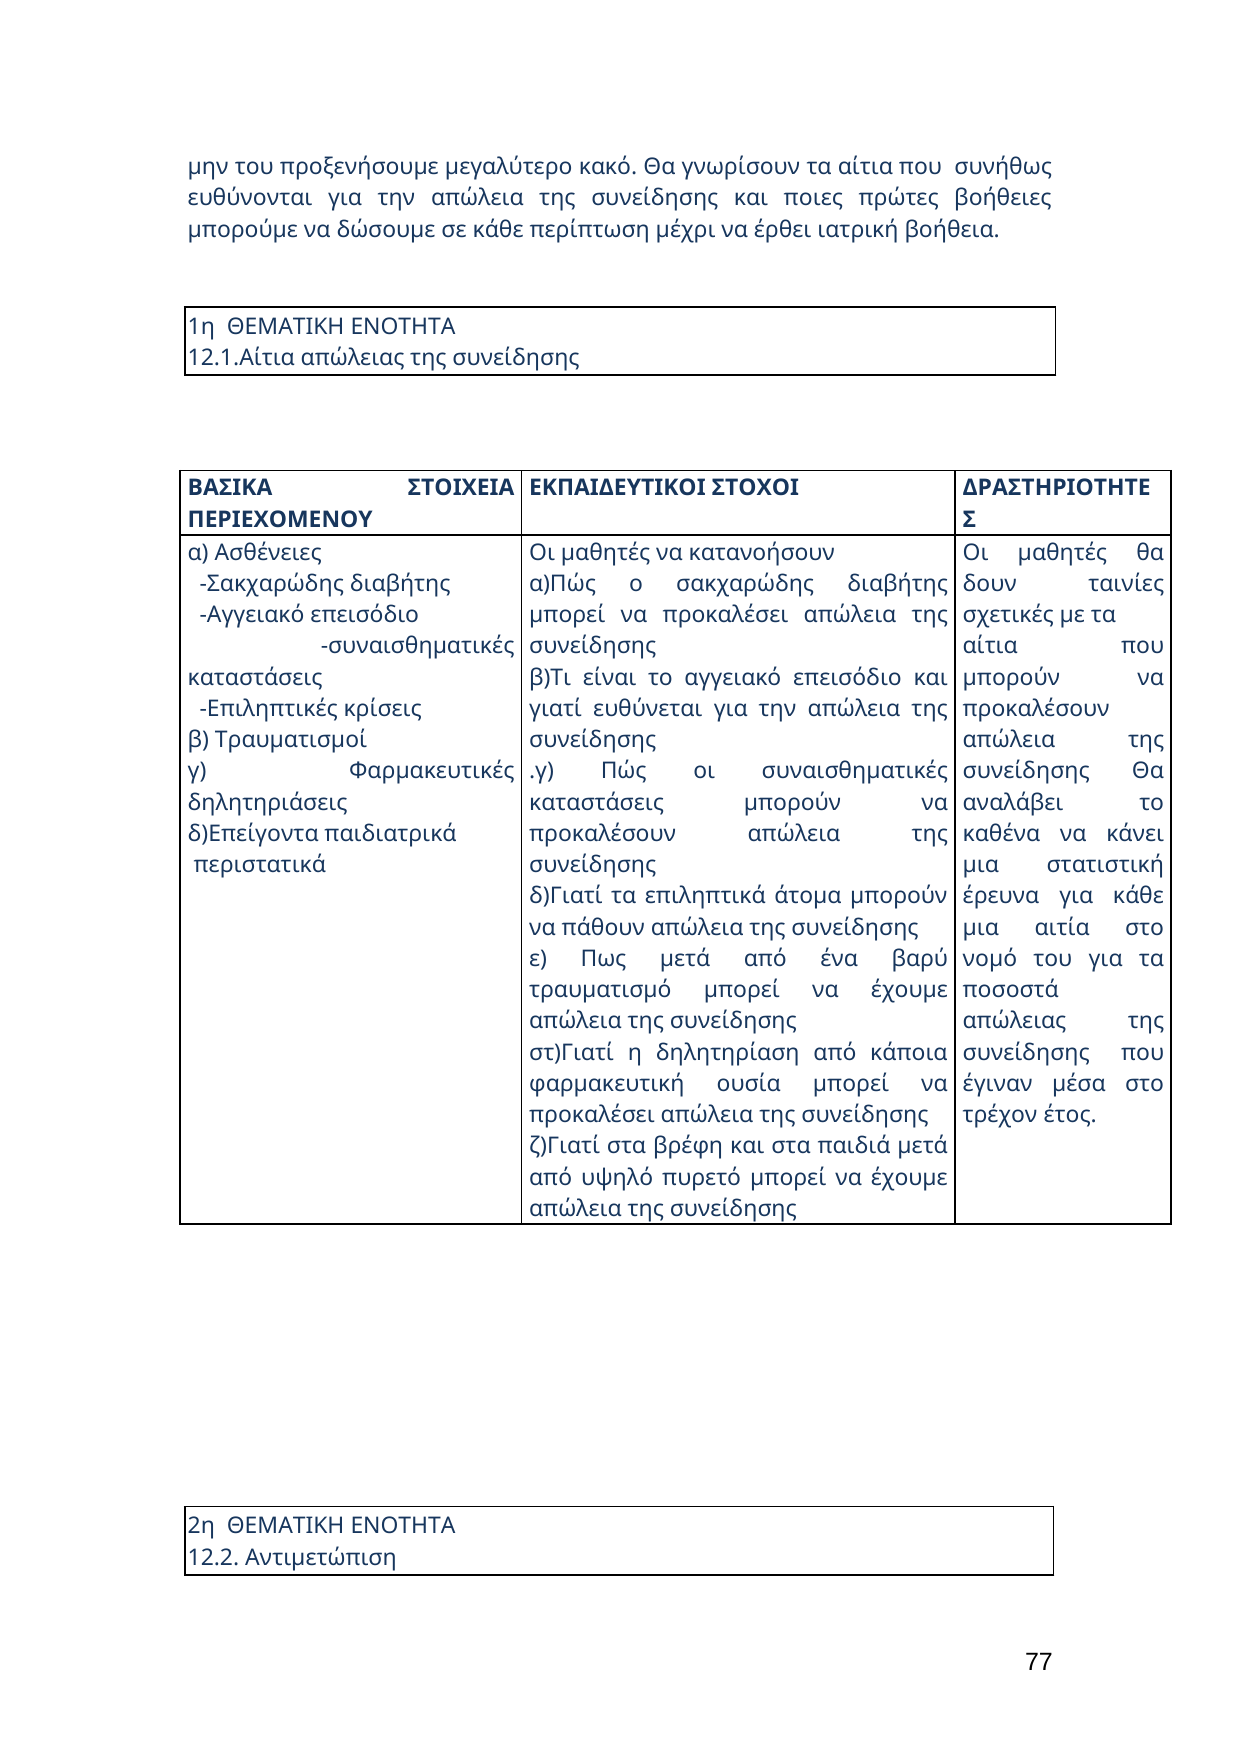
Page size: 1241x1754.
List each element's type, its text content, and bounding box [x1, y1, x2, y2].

table_header ΒΑΣΙΚΑ ΣΤΟΙΧΕΙΑ ΠΕΡΙΕΧΟΜΕΝΟΥ [181, 471, 521, 534]
text 1η ΘΕΜΑΤΙΚΗ ΕΝΟΤΗΤΑ [186, 308, 1055, 337]
table_cell α) Ασθένειες -Σακχαρώδης διαβήτης -Αγγειακό επεισόδιο -συναισθηματικές καταστάσεις -Επιληπτικές κρίσεις β) Τραυματισμοί γ) Φαρμακευτικές δηλητηριάσεις δ)Επείγοντα παιδιατρικά περιστατικά [181, 536, 521, 1223]
table_header ΕΚΠΑΙΔΕΥΤΙΚΟΙ ΣΤΟΧΟΙ [522, 471, 954, 534]
table_cell Οι μαθητές να κατανοήσουν α)Πώς ο σακχαρώδης διαβήτης μπορεί να προκαλέσει απώλεια της συνείδησης β)Τι είναι το αγγειακό επεισόδιο και γιατί ευθύνεται για την απώλεια της συνείδησης .γ) Πώς οι συναισθηματικές καταστάσεις μπορούν να προκαλέσουν απώλεια της συνείδησης δ)Γιατί τα επιληπτικά άτομα μπορούν να πάθουν απώλεια της συνείδησης ε) Πως μετά από ένα βαρύ τραυματισμό μπορεί να έχουμε απώλεια της συνείδησης στ)Γιατί η δηλητηρίαση από κάποια φαρμακευτική ουσία μπορεί να προκαλέσει απώλεια της συνείδησης ζ)Γιατί στα βρέφη και στα παιδιά μετά από υψηλό πυρετό μπορεί να έχουμε απώλεια της συνείδησης [522, 536, 954, 1223]
table_cell Οι μαθητές θα δουν ταινίες σχετικές με τα αίτια που μπορούν να προκαλέσουν απώλεια της συνείδησης Θα αναλάβει το καθένα να κάνει μια στατιστική έρευνα για κάθε μια αιτία στο νομό του για τα ποσοστά απώλειας της συνείδησης που έγιναν μέσα στο τρέχον έτος. [956, 536, 1170, 1223]
text 12.1.Αίτια απώλειας της συνείδησης [186, 337, 1055, 374]
table_header ΔΡΑΣΤΗΡΙΟΤΗΤΕΣ [956, 471, 1170, 534]
text 12.2. Αντιμετώπιση [186, 1537, 1053, 1574]
text 2η ΘΕΜΑΤΙΚΗ ΕΝΟΤΗΤΑ [186, 1507, 1053, 1537]
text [187, 150, 1053, 244]
